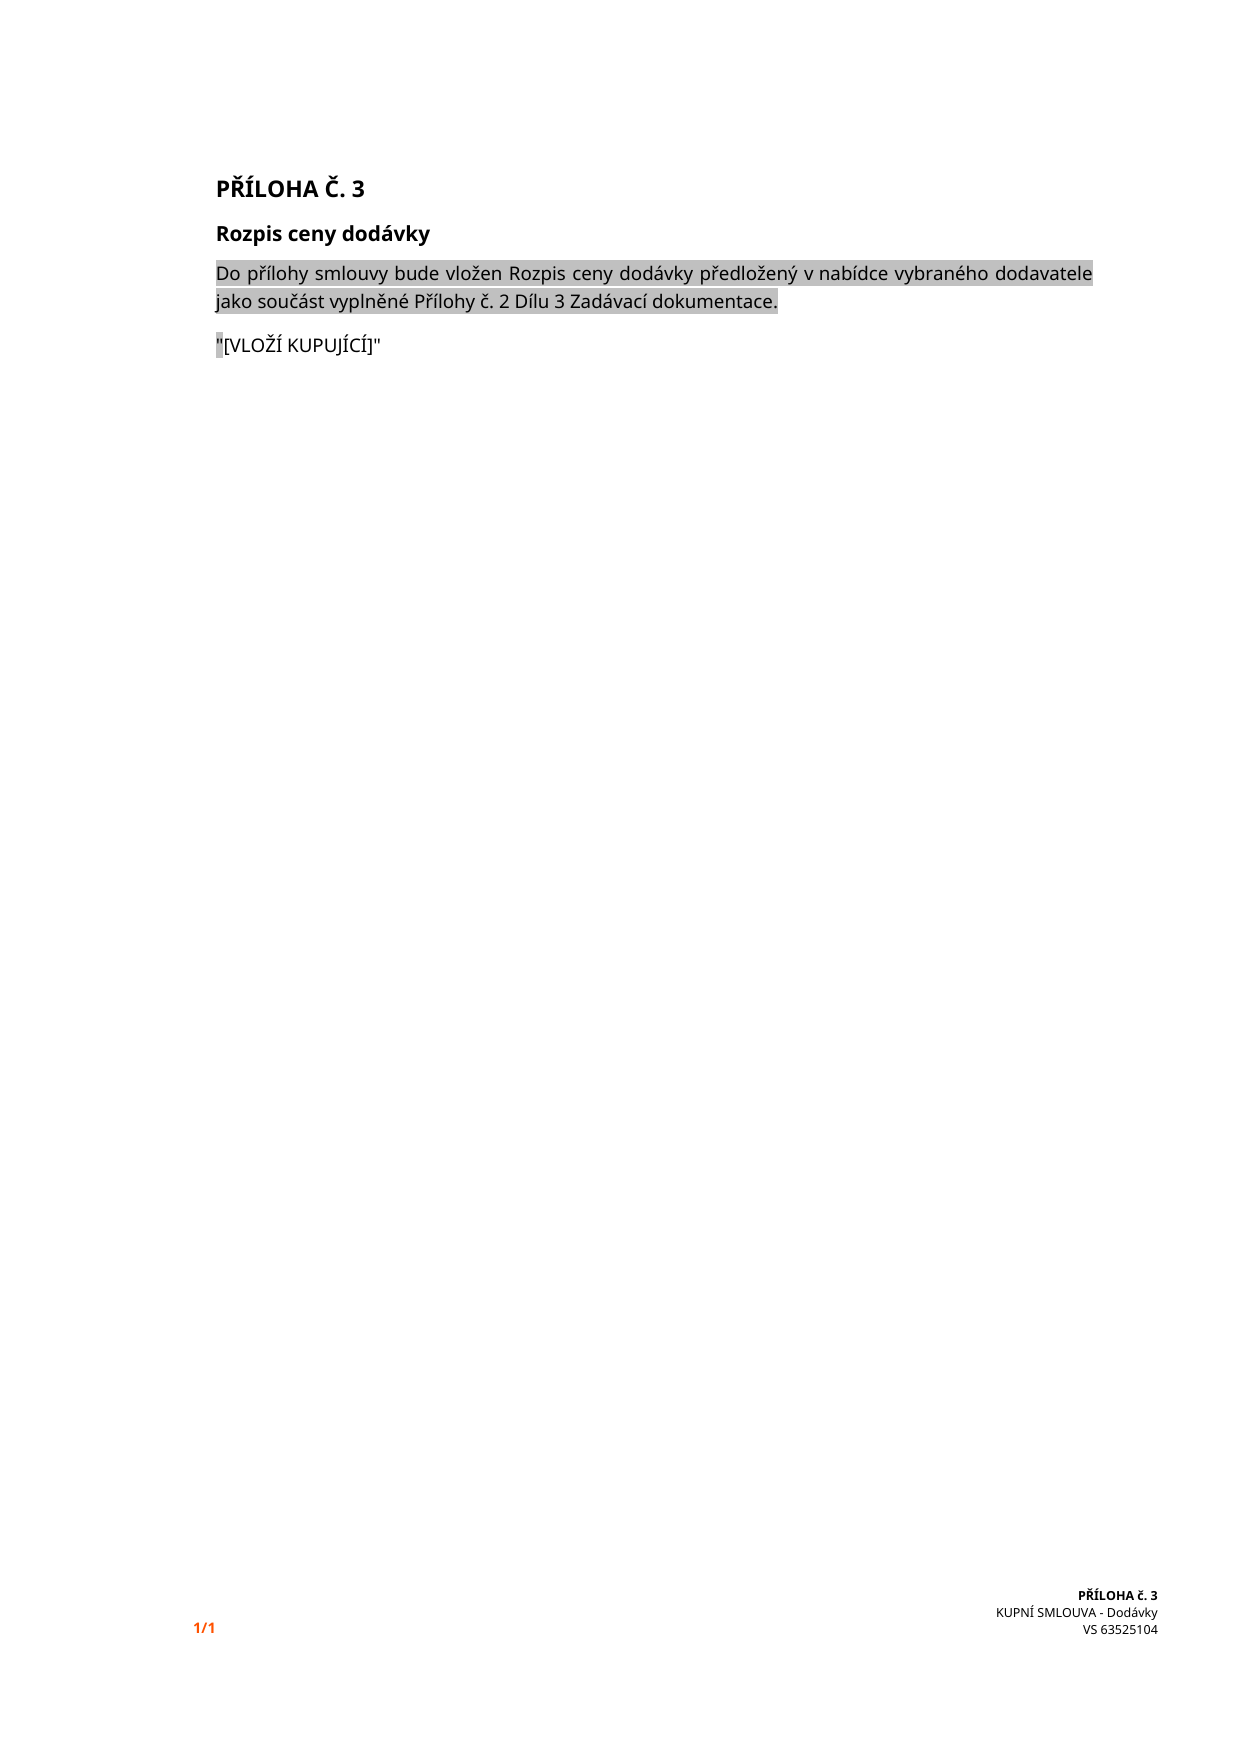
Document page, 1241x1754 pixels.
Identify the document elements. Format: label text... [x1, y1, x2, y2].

text Příloha č. 3 [216, 172, 1093, 204]
text Rozpis ceny dodávky [216, 219, 1093, 248]
text Do přílohy smlouvy bude vložen Rozpis ceny dodávky předložený v nabídce vybraného dodavatele jako součást vyplněné Přílohy č. 2 Dílu 3 Zadávací dokumentace. [216, 286, 1093, 314]
